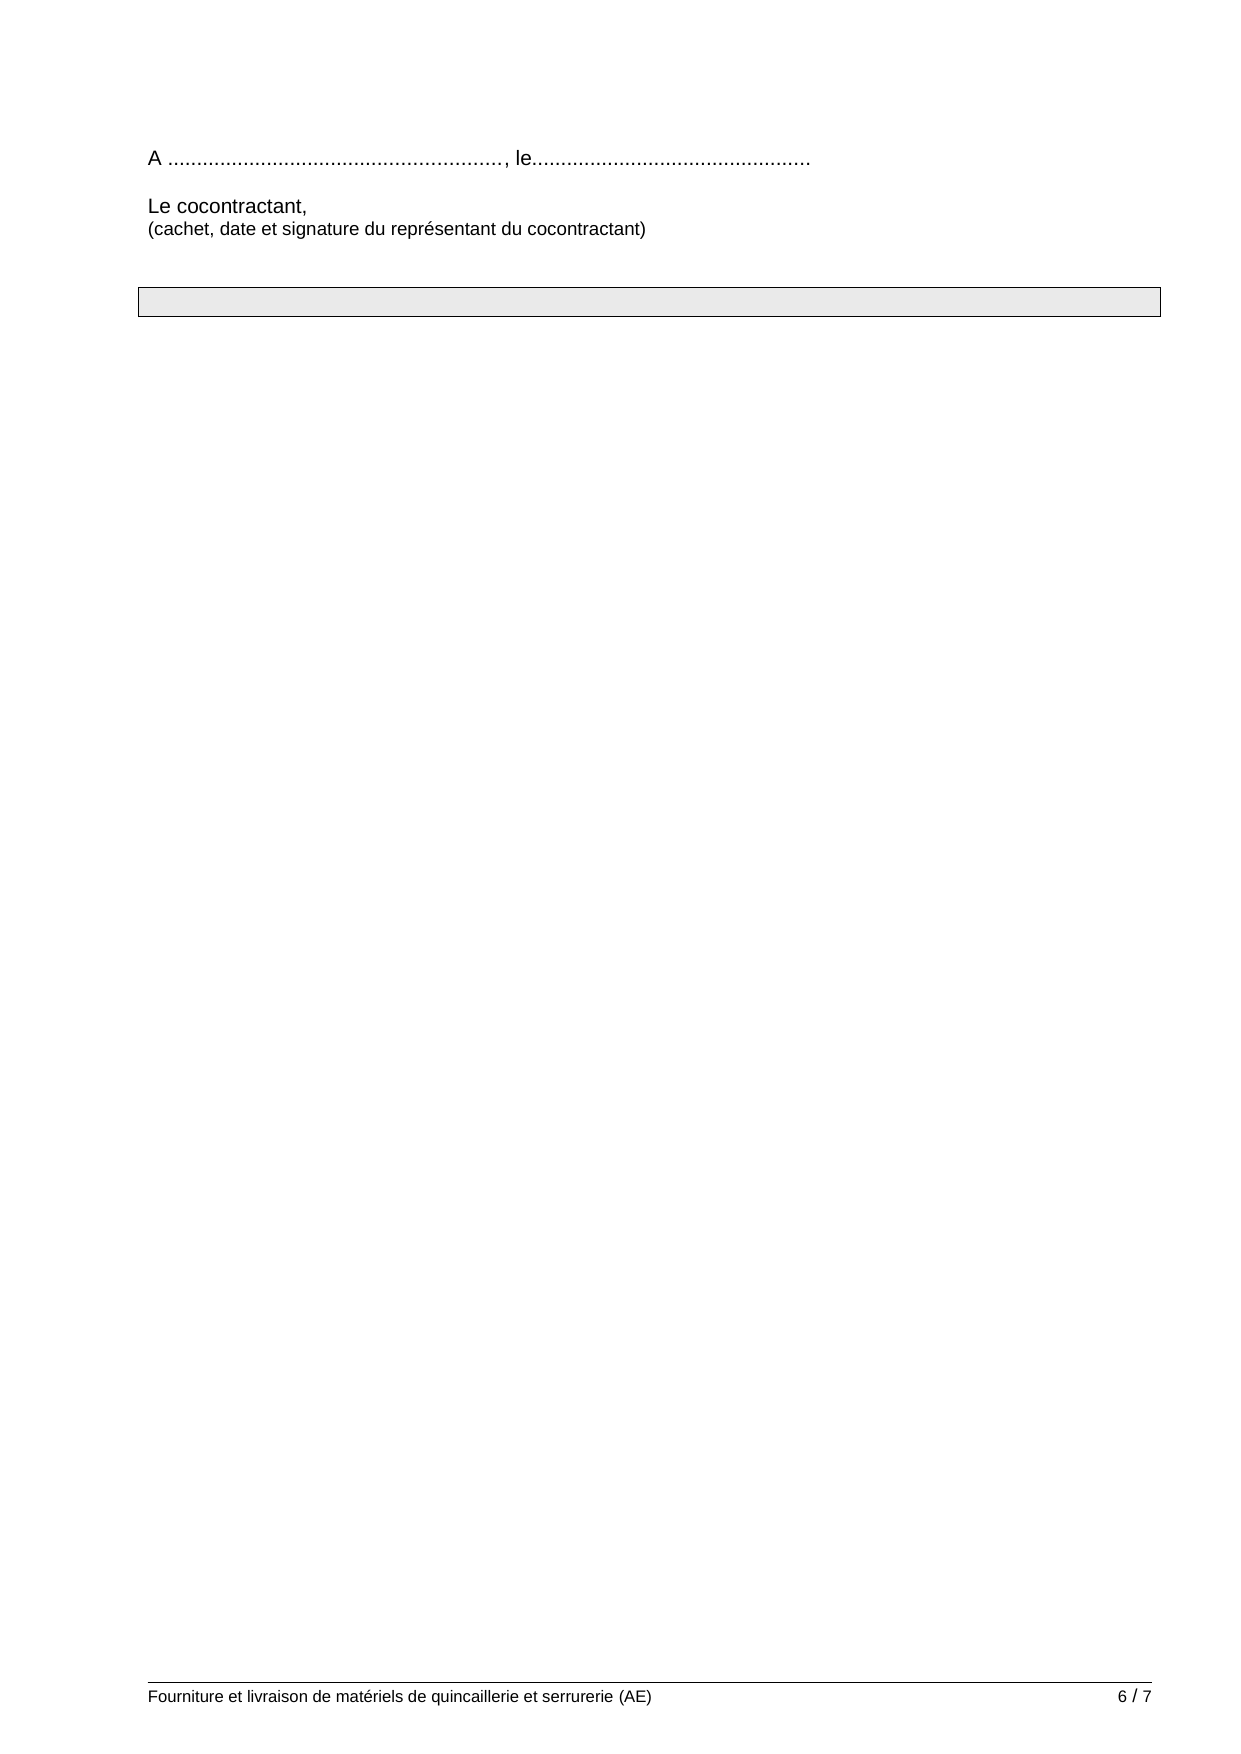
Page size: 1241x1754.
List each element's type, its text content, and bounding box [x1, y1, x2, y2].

list (cachet, date et signature du représentant du cocontractant) [148, 218, 1152, 239]
list A , le [148, 146, 1152, 170]
text Le cocontractant, [148, 194, 1152, 218]
